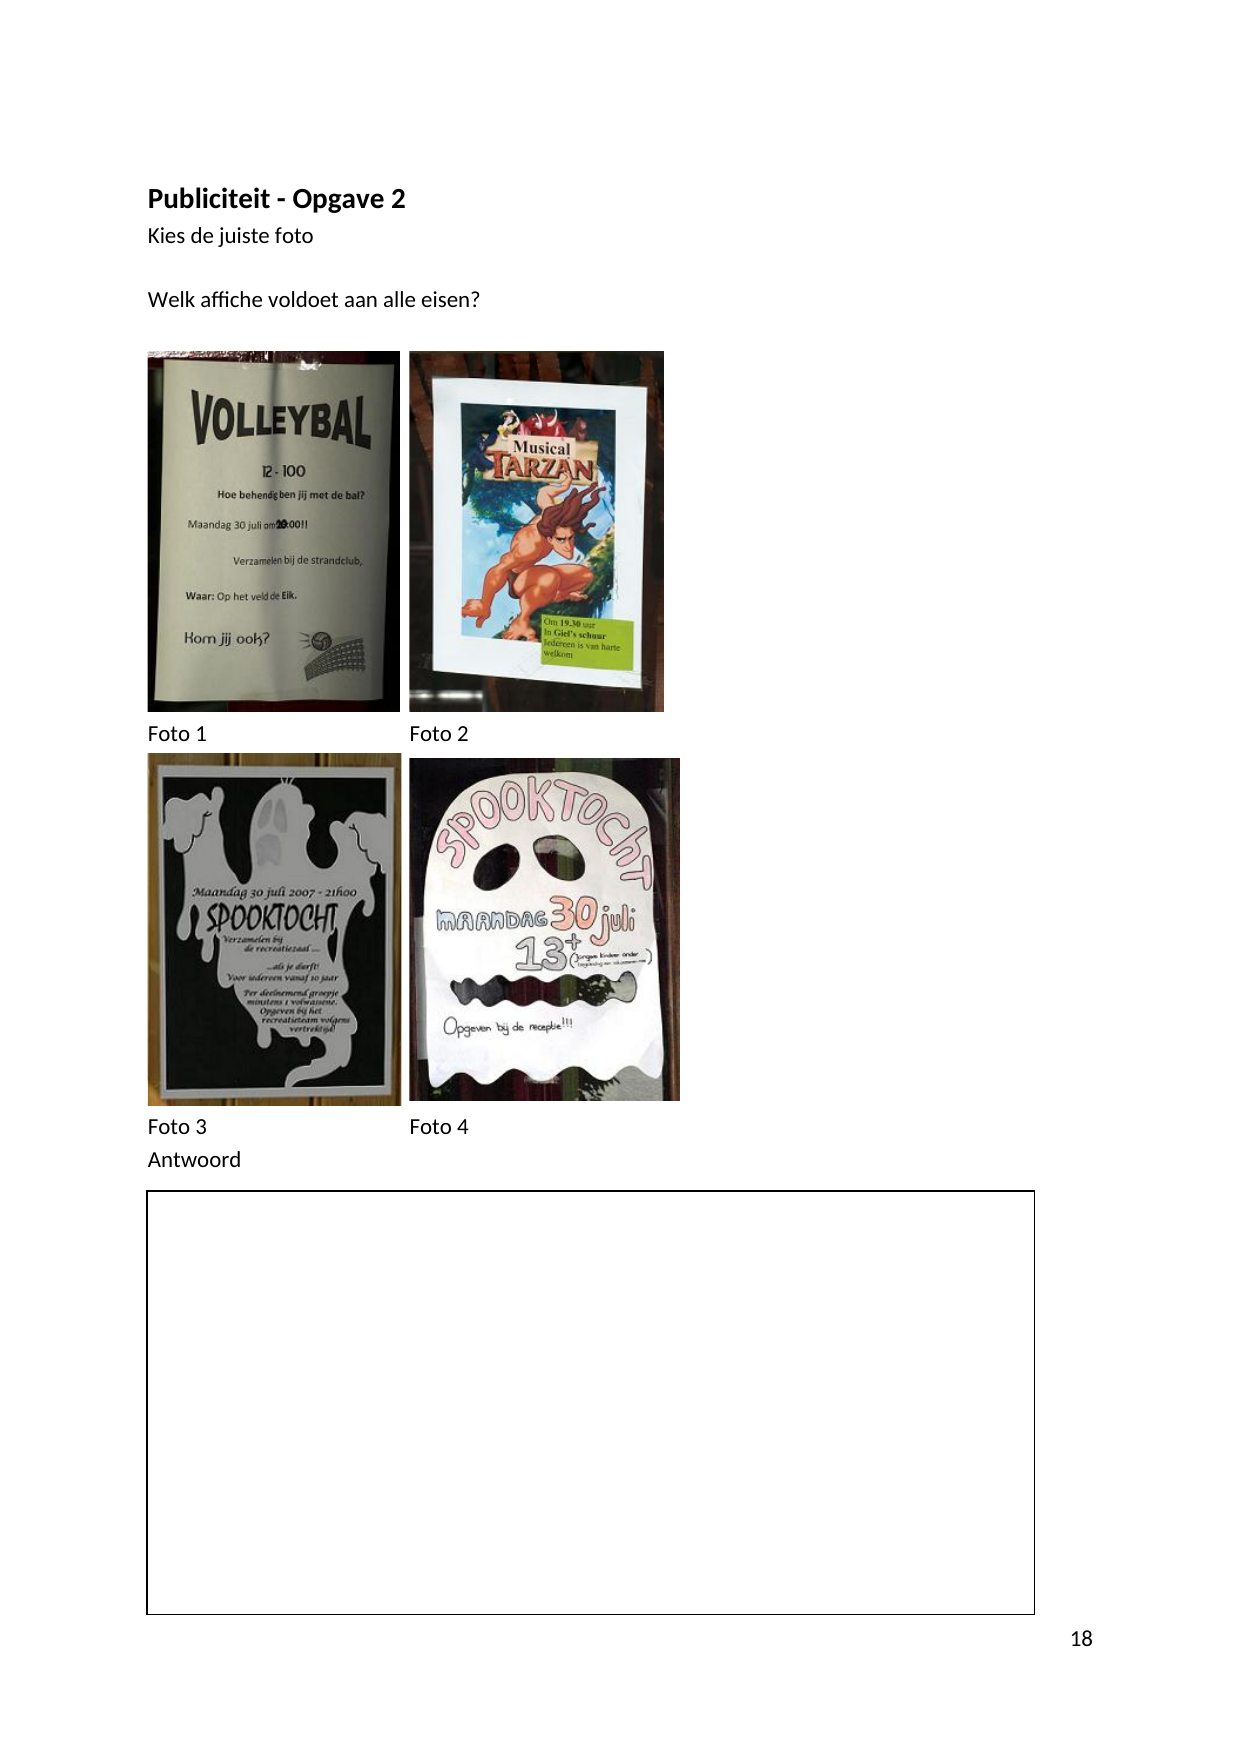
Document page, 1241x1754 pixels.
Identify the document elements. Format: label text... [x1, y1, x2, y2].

table_header [146, 350, 408, 717]
table_cell Foto 3 [146, 1111, 408, 1146]
text Publiciteit - Opgave 2 [148, 180, 1093, 215]
table_cell [146, 752, 408, 1111]
table_cell [408, 752, 687, 1111]
text Antwoord [148, 1146, 1093, 1238]
picture [409, 351, 664, 712]
table_cell Foto 4 [408, 1111, 687, 1146]
text Kies de juiste foto Welk affiche voldoet aan alle eisen? [148, 221, 1093, 313]
table_cell Foto 1 [146, 717, 408, 752]
table_cell Foto 2 [408, 717, 687, 752]
picture [409, 758, 680, 1101]
table_header [408, 350, 687, 717]
picture [147, 753, 402, 1106]
picture [147, 351, 400, 712]
